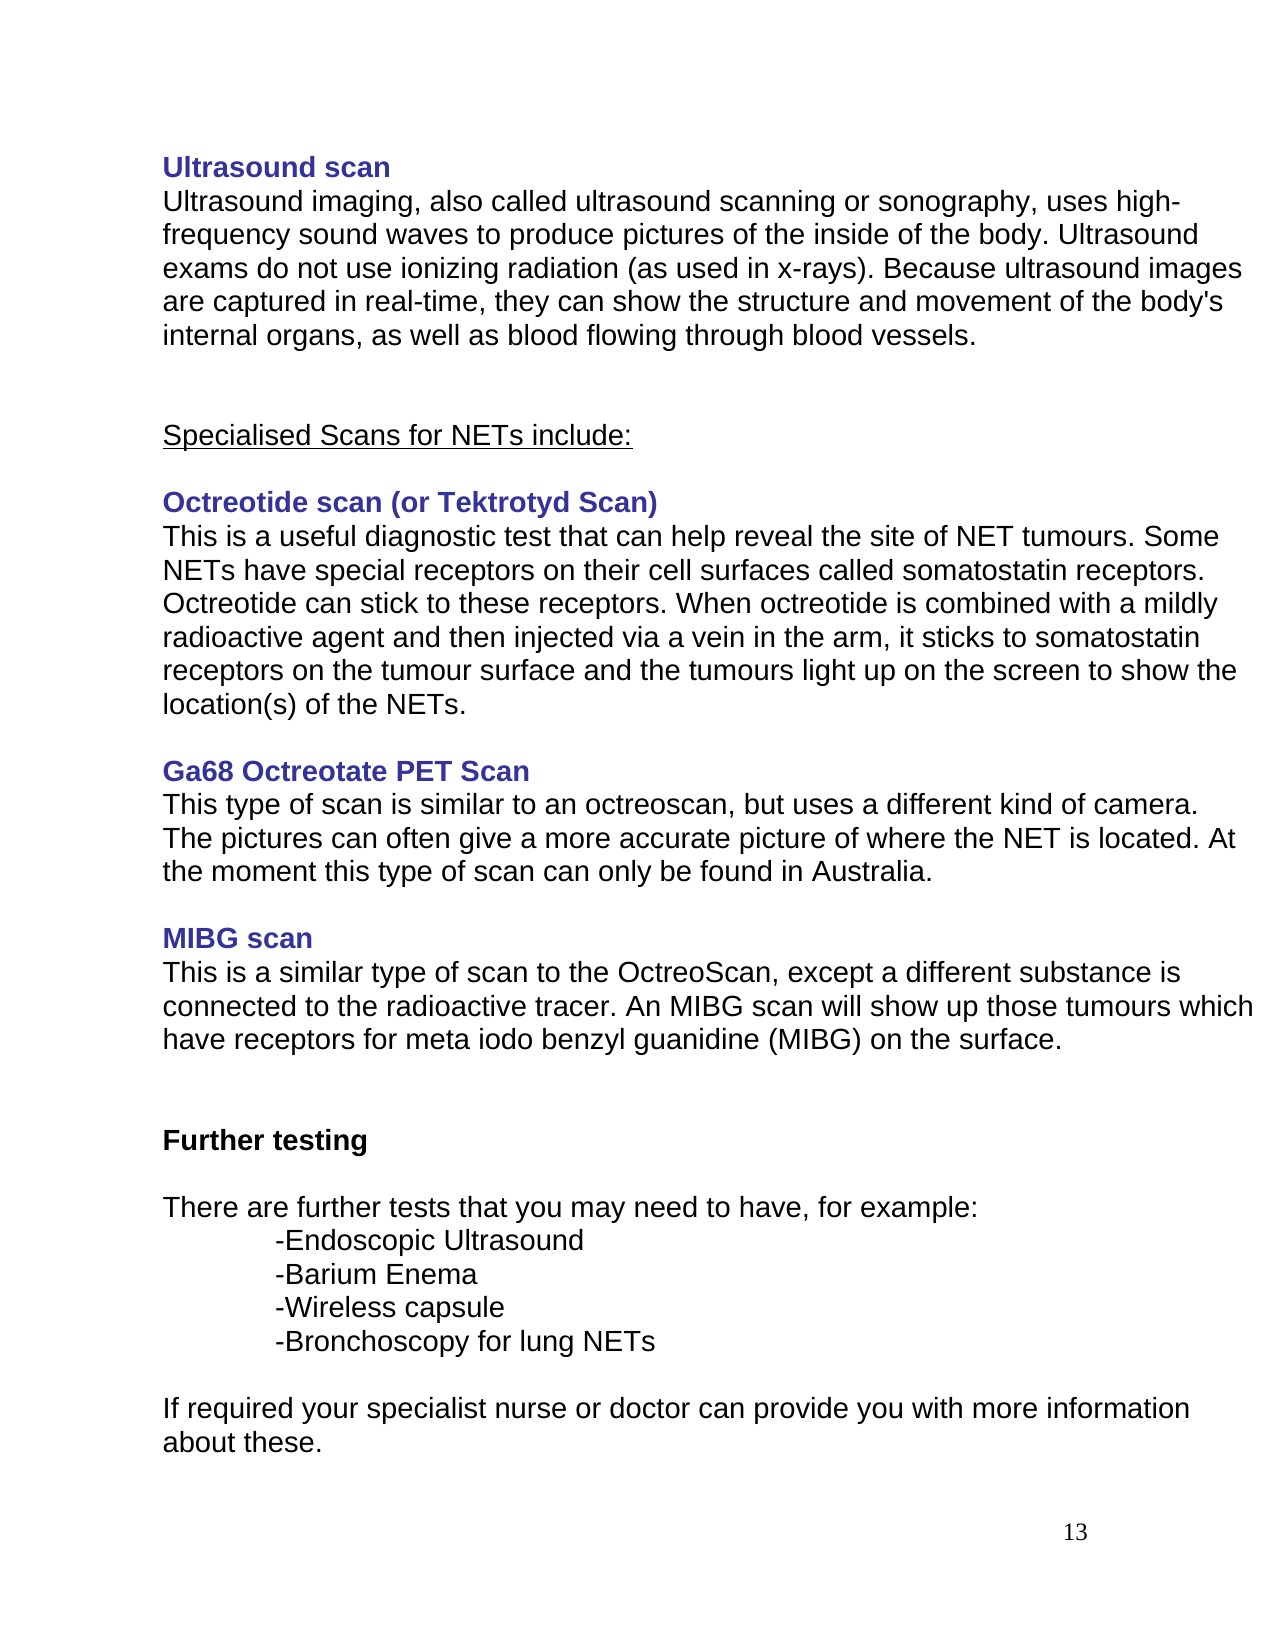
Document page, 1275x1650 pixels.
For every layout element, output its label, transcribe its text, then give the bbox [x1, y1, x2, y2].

text -Wireless capsule [237, 1290, 1256, 1324]
text -Bronchoscopy for lung NETs [200, 1324, 1256, 1357]
text This type of scan is similar to an octreoscan, but uses a different kind of camera. The pictures can often give a more accurate picture of where the NET is located. At the moment this type of scan can only be found in Australia. [162, 787, 1256, 888]
text This is a useful diagnostic test that can help reveal the site of NET tumours. Some NETs have special receptors on their cell surfaces called somatostatin receptors. Octreotide can stick to these receptors. When octreotide is combined with a mildly radioactive agent and then injected via a vein in the arm, it sticks to somatostatin receptors on the tumour surface and the tumours light up on the screen to show the location(s) of the NETs. [162, 519, 1256, 720]
text Ultrasound scan [162, 150, 1256, 183]
text -Barium Enema [200, 1257, 1256, 1290]
text If required your specialist nurse or doctor can provide you with more information about these. [162, 1391, 1256, 1458]
text -Endoscopic Ultrasound [237, 1223, 1256, 1257]
text Specialised Scans for NETs include: [162, 418, 1256, 452]
text Ultrasound imaging, also called ultrasound scanning or sonography, uses high-frequency sound waves to produce pictures of the inside of the body. Ultrasound exams do not use ionizing radiation (as used in x-rays). Because ultrasound images are captured in real-time, they can show the structure and movement of the body's internal organs, as well as blood flowing through blood vessels. [162, 183, 1256, 351]
text MIBG scan [162, 921, 1256, 955]
text There are further tests that you may need to have, for example: [162, 1190, 1256, 1223]
text Further testing [162, 1123, 1256, 1156]
text This is a similar type of scan to the OctreoScan, except a different substance is connected to the radioactive tracer. An MIBG scan will show up those tumours which have receptors for meta iodo benzyl guanidine (MIBG) on the surface. [162, 955, 1256, 1056]
text Ga68 Octreotate PET Scan [162, 754, 1256, 787]
text Octreotide scan (or Tektrotyd Scan) [162, 485, 1256, 519]
